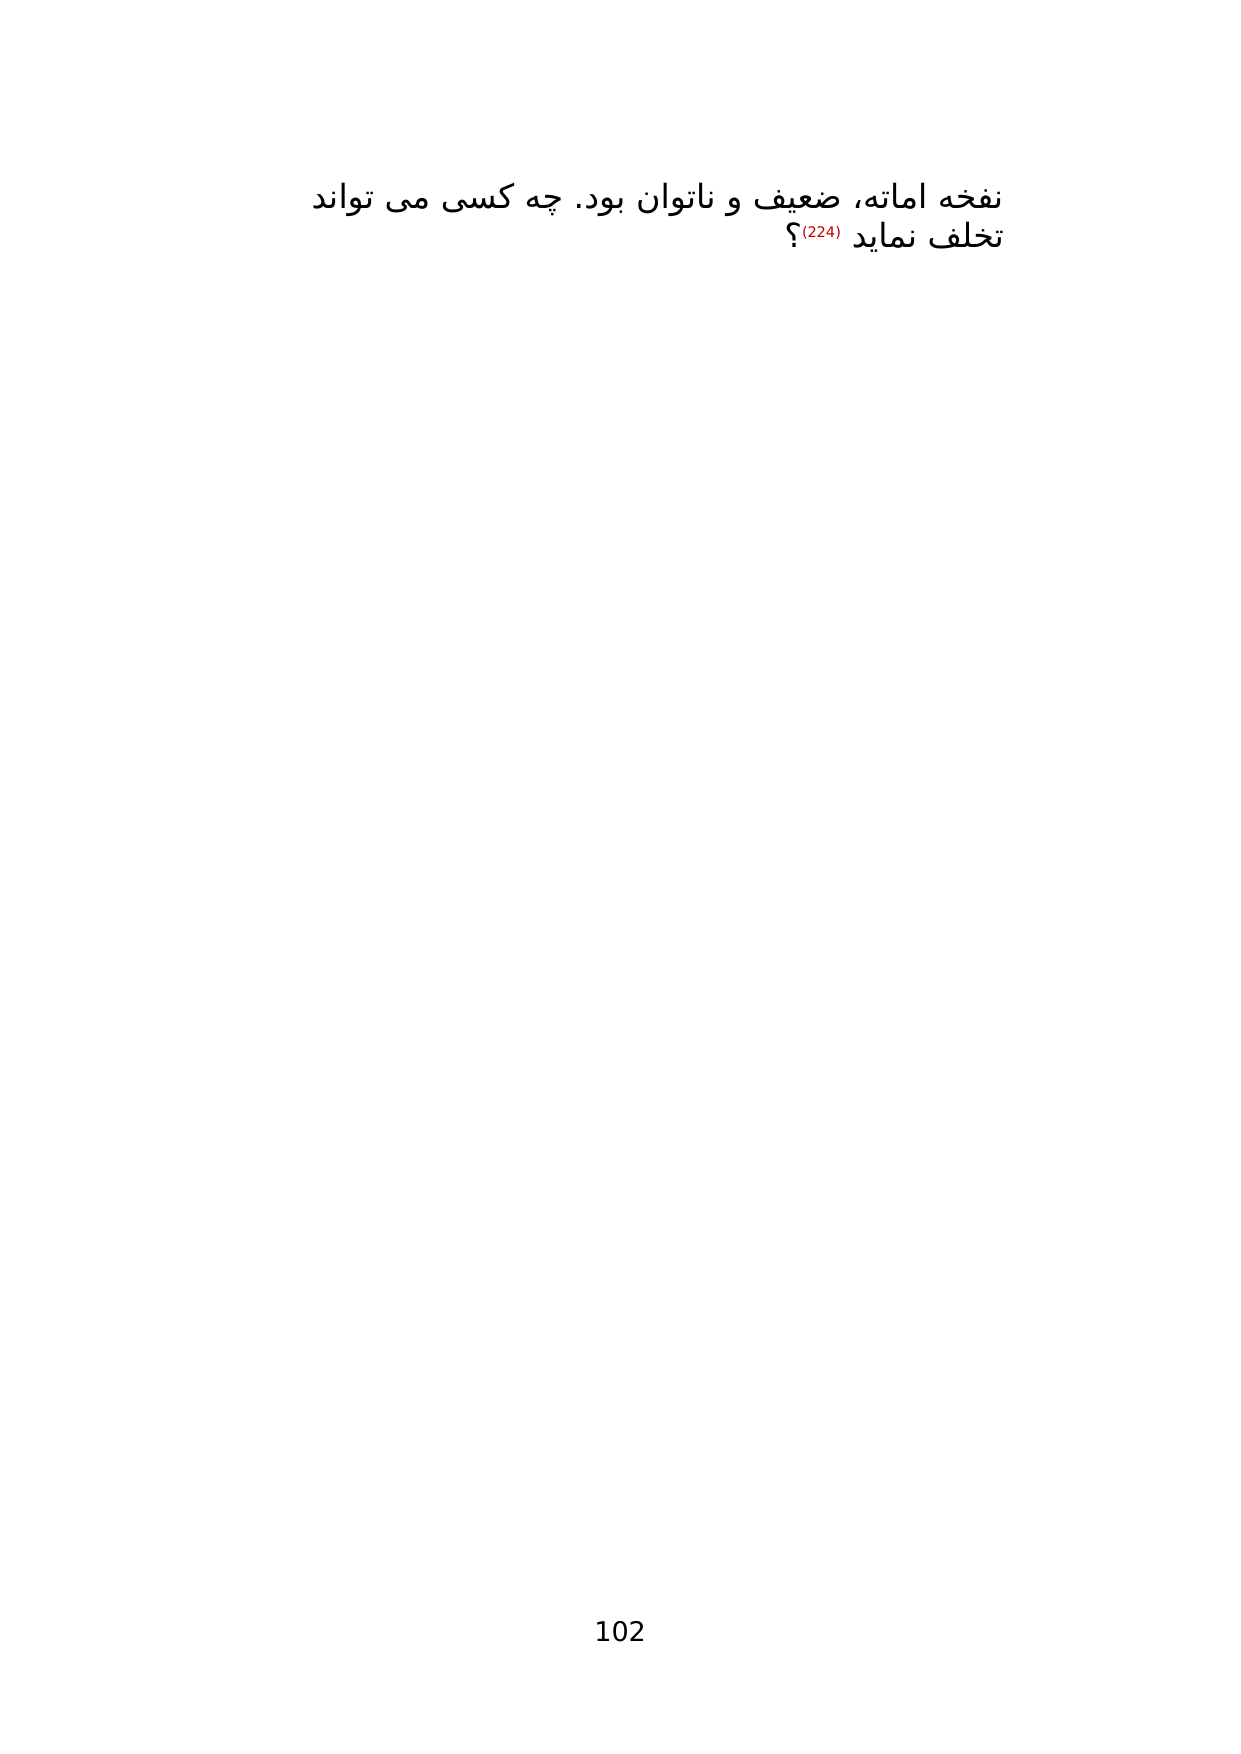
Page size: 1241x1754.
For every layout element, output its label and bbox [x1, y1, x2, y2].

text [236, 177, 1004, 255]
